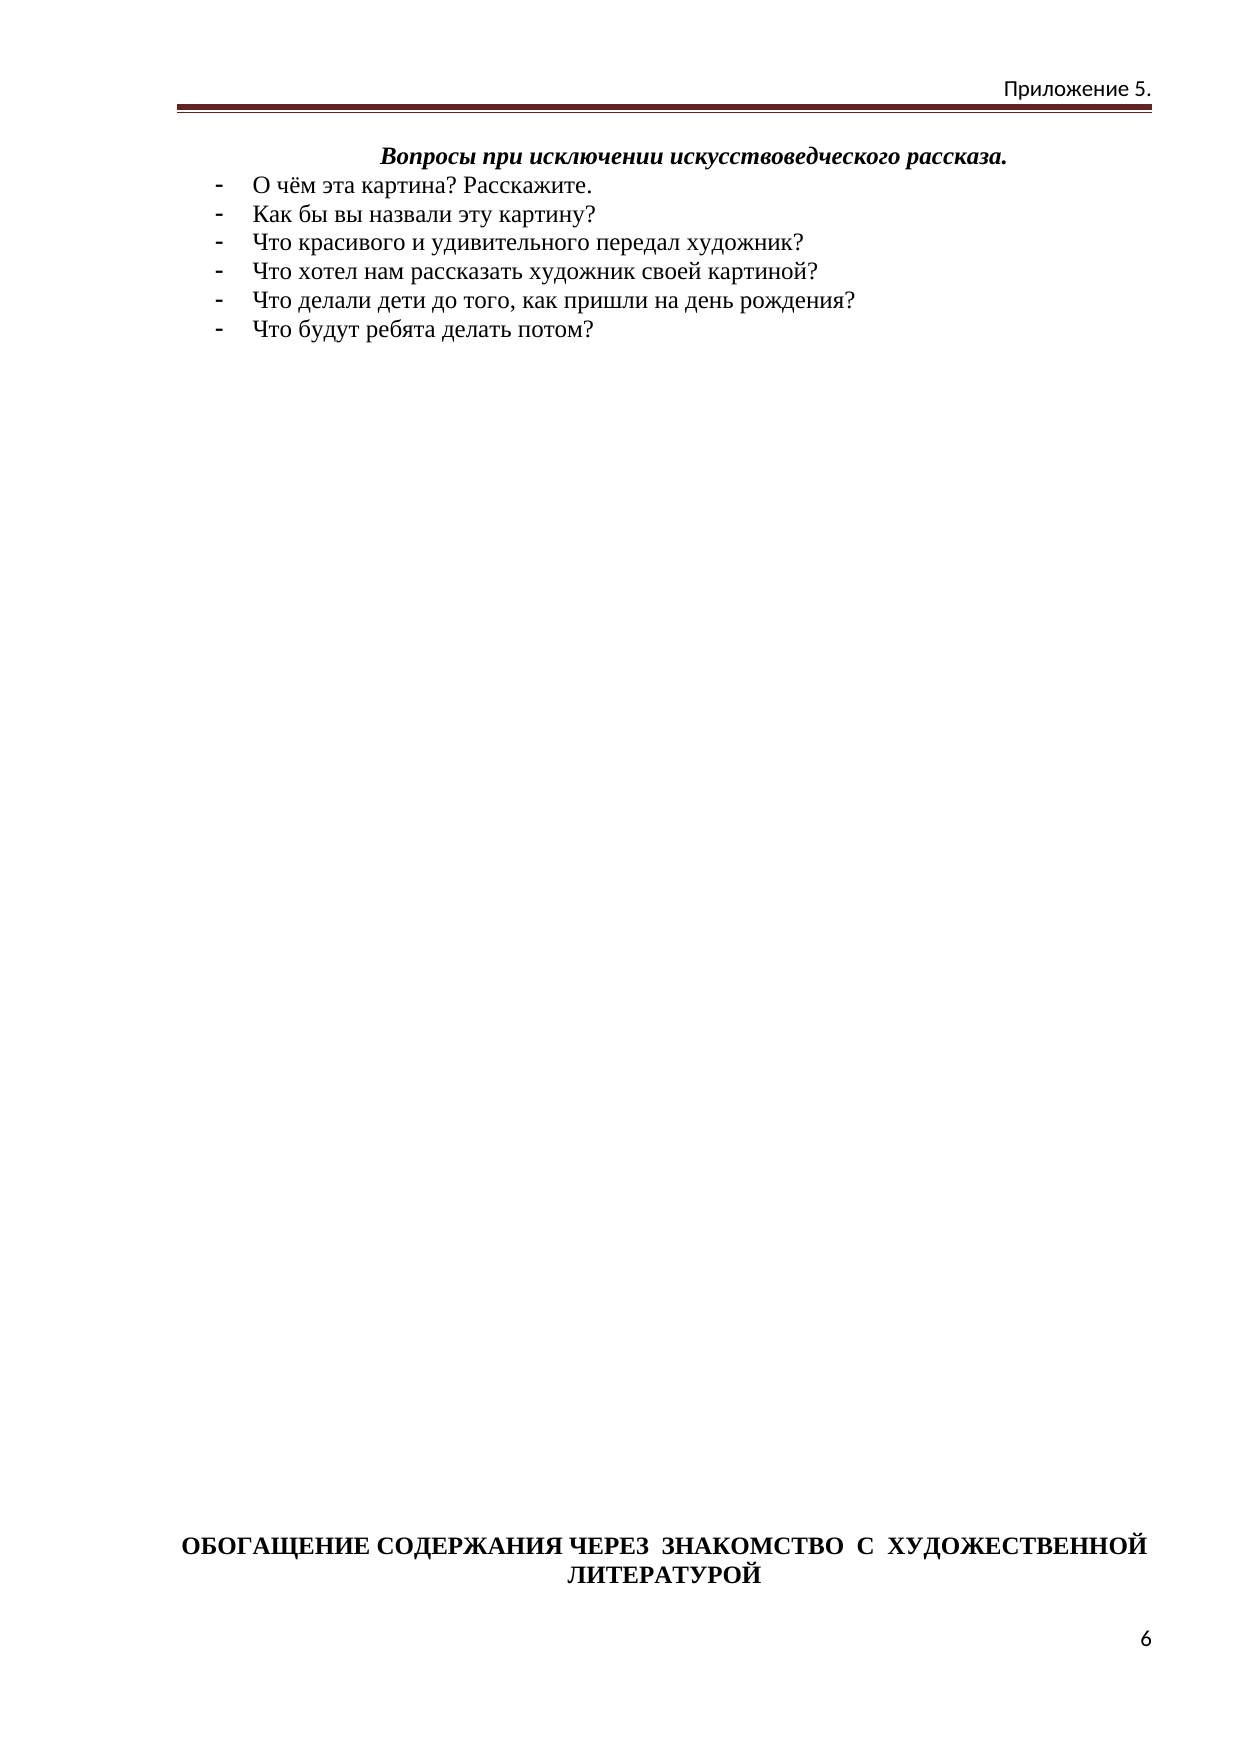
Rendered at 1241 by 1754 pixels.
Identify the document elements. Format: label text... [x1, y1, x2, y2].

list О чём эта картина? Расскажите. [215, 170, 1152, 199]
list Что красивого и удивительного передал художник? [215, 227, 1152, 256]
list Как бы вы назвали эту картину? [215, 199, 1152, 227]
list Что делали дети до того, как пришли на день рождения? [215, 285, 1152, 314]
text Вопросы при исключении искусствоведческого рассказа. [177, 141, 1152, 170]
list Что будут ребята делать потом? [215, 314, 1152, 342]
text ОБОГАЩЕНИЕ СОДЕРЖАНИЯ ЧЕРЕЗ ЗНАКОМСТВО С ХУДОЖЕСТВЕННОЙ ЛИТЕРАТУРОЙ [177, 1531, 1152, 1588]
list Что хотел нам рассказать художник своей картиной? [215, 256, 1152, 285]
